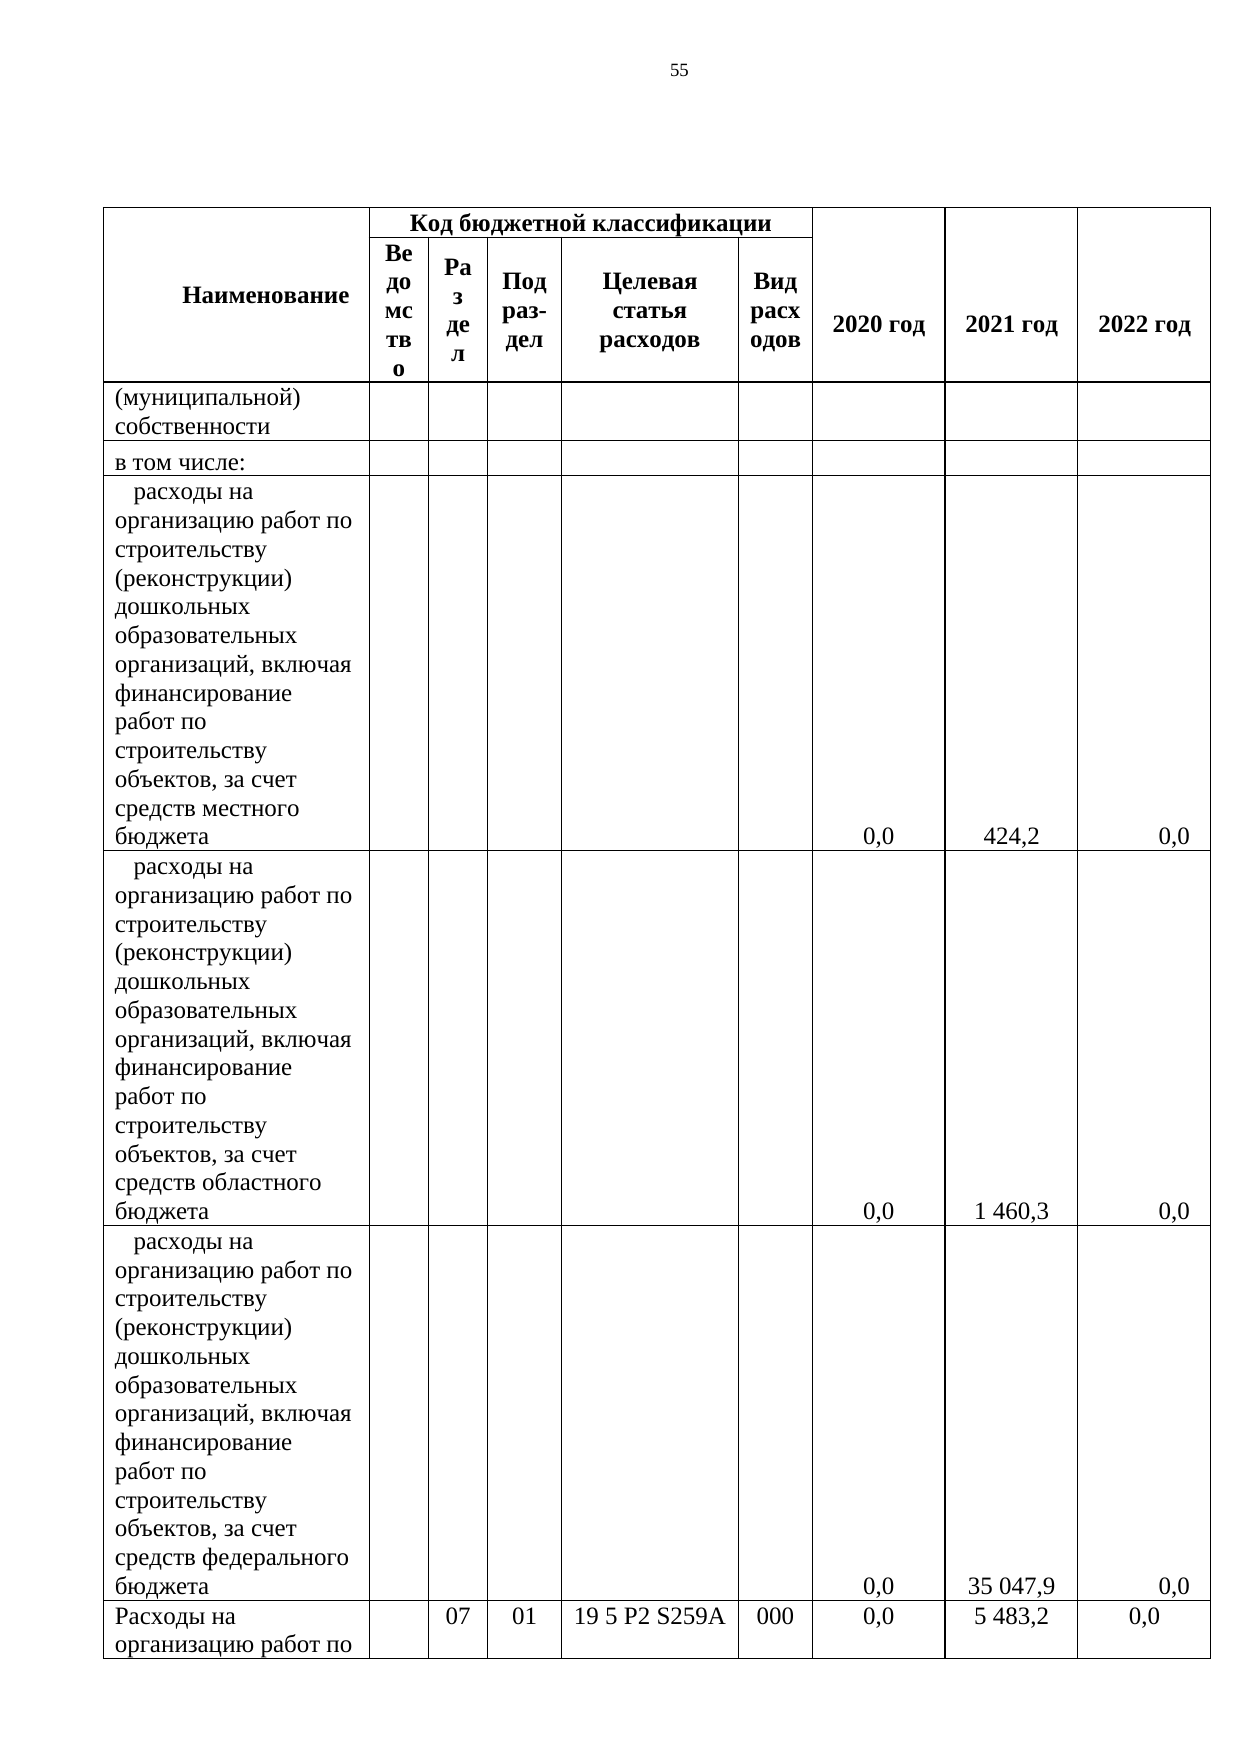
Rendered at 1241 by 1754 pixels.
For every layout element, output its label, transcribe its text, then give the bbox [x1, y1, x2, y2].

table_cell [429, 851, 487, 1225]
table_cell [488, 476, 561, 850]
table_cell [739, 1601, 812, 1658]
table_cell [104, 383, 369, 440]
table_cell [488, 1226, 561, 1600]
table_cell Раз дел [429, 238, 487, 381]
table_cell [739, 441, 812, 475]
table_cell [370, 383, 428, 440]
table_cell Вид расходов [739, 238, 812, 381]
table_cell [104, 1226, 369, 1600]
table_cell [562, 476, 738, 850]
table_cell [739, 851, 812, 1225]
table_header Наименование [104, 208, 369, 381]
table_cell Подраз-дел [488, 238, 561, 381]
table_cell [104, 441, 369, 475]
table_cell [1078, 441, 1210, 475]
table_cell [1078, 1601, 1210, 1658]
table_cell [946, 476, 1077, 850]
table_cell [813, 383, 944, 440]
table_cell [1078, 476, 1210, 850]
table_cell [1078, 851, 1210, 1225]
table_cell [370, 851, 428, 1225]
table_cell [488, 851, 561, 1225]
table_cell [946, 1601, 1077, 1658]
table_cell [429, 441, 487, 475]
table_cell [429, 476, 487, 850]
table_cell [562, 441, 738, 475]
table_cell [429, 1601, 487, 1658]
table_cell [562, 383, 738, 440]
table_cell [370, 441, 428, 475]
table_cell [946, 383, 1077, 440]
table_header Код бюджетной классификации [370, 208, 812, 237]
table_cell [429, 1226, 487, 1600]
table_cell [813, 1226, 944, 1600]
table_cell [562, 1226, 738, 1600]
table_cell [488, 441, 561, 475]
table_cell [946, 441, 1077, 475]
table_header 2021 год [946, 208, 1077, 381]
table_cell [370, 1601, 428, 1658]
table_cell Целевая статья расходов [562, 238, 738, 381]
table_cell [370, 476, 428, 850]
table_header 2022 год [1078, 208, 1210, 381]
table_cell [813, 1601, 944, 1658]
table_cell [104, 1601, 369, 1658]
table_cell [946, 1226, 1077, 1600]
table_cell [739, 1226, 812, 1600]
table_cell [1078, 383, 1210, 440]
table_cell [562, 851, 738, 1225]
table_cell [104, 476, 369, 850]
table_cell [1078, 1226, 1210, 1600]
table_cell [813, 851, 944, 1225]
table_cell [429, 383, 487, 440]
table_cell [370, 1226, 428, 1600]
table_header 2020 год [813, 208, 944, 381]
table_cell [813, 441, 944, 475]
table_cell Ведомство [370, 238, 428, 381]
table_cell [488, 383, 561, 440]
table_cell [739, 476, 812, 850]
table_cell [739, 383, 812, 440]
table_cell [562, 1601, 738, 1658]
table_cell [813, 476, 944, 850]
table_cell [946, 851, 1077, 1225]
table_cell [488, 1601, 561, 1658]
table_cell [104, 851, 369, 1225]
